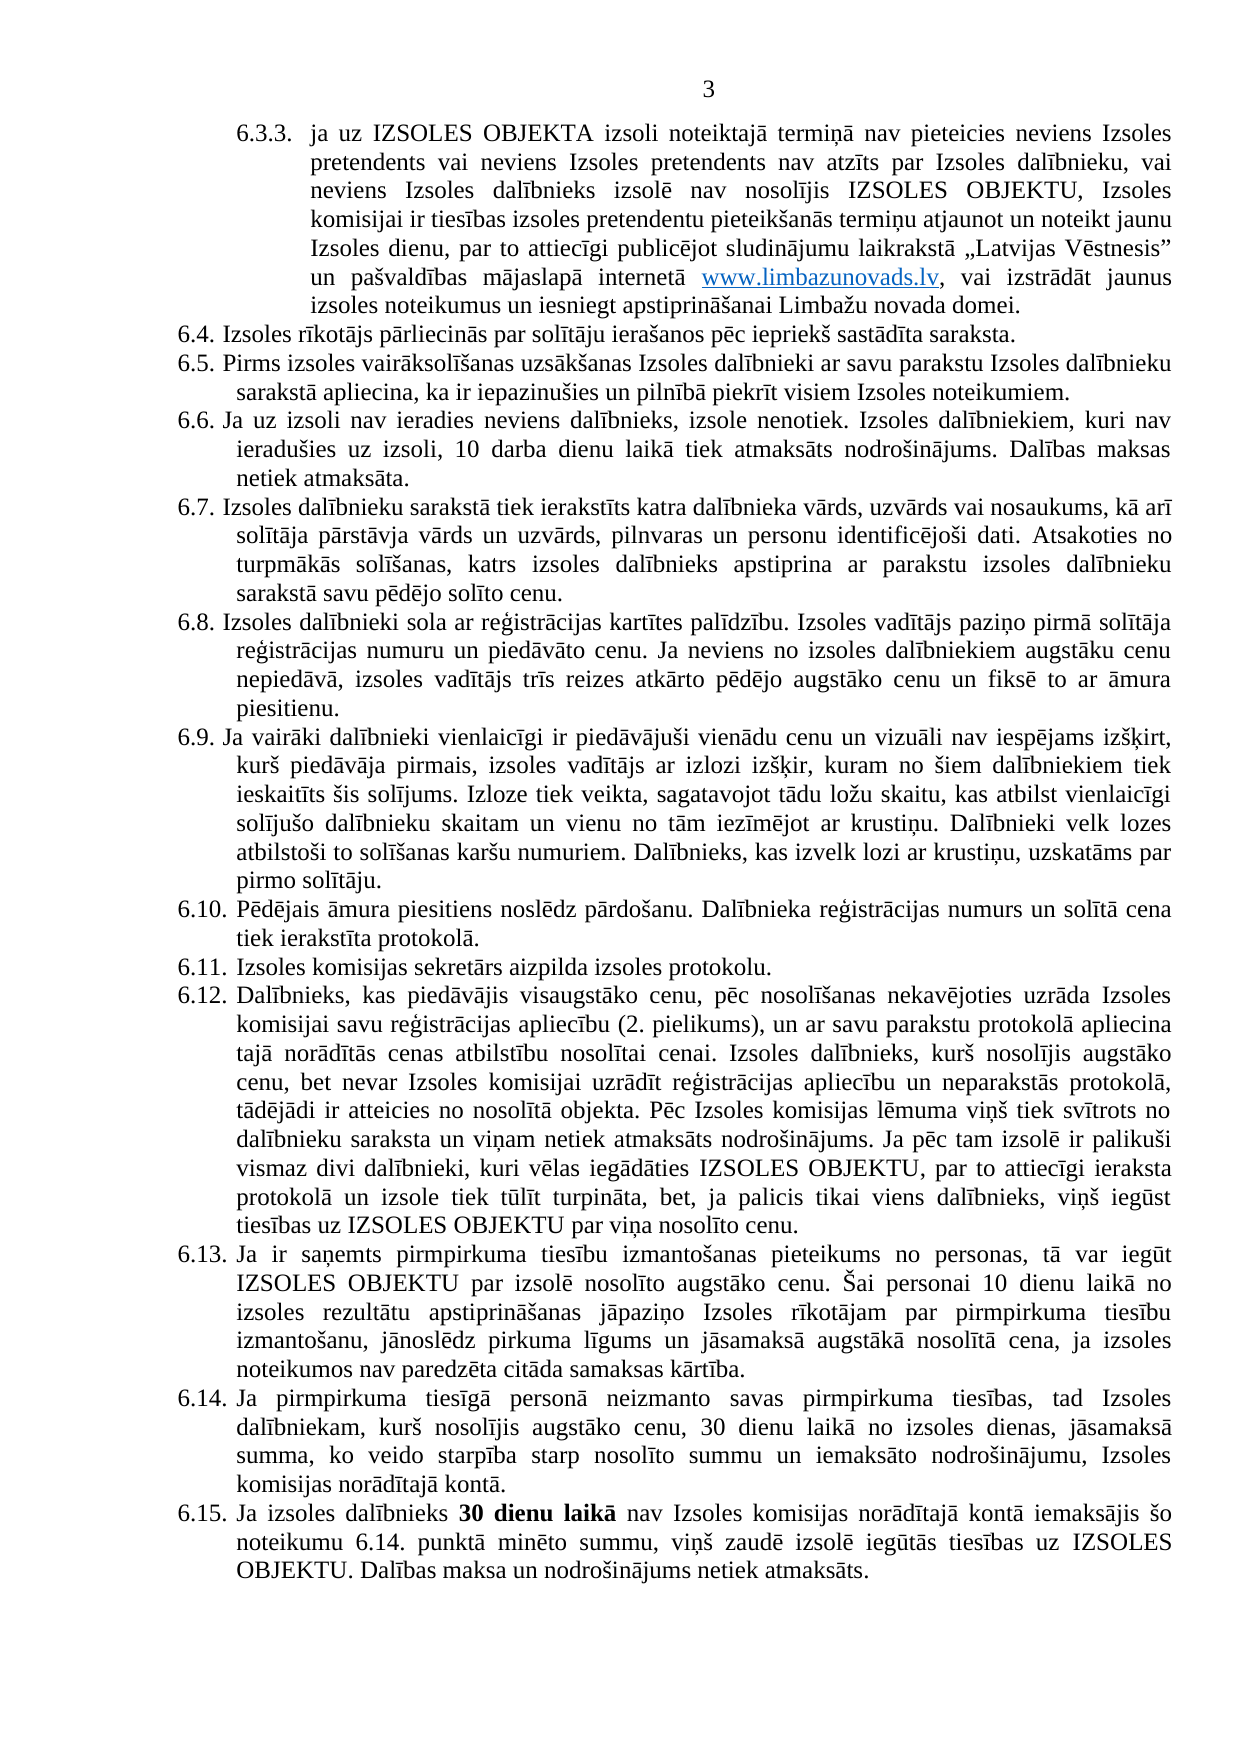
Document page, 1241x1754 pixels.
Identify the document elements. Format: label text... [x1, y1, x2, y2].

list Pēdējais āmura piesitiens noslēdz pārdošanu. Dalībnieka reģistrācijas numurs un solītā cena tiek ierakstīta protokolā. [177, 894, 1172, 952]
list Ja vairāki dalībnieki vienlaicīgi ir piedāvājuši vienādu cenu un vizuāli nav iespējams izšķirt, kurš piedāvāja pirmais, izsoles vadītājs ar izlozi izšķir, kuram no šiem dalībniekiem tiek ieskaitīts šis solījums. Izloze tiek veikta, sagatavojot tādu ložu skaitu, kas atbilst vienlaicīgi solījušo dalībnieku skaitam un vienu no tām iezīmējot ar krustiņu. Dalībnieki velk lozes atbilstoši to solīšanas karšu numuriem. Dalībnieks, kas izvelk lozi ar krustiņu, uzskatāms par pirmo solītāju. [177, 722, 1172, 894]
list Ja ir saņemts pirmpirkuma tiesību izmantošanas pieteikums no personas, tā var iegūt izsoles objektu par izsolē nosolīto augstāko cenu. Šai personai 10 dienu laikā no izsoles rezultātu apstiprināšanas jāpaziņo Izsoles rīkotājam par pirmpirkuma tiesību izmantošanu, jānoslēdz pirkuma līgums un jāsamaksā augstākā nosolītā cena, ja izsoles noteikumos nav paredzēta citāda samaksas kārtība. [177, 1239, 1172, 1383]
list Pirms izsoles vairāksolīšanas uzsākšanas Izsoles dalībnieki ar savu parakstu Izsoles dalībnieku sarakstā apliecina, ka ir iepazinušies un pilnībā piekrīt visiem Izsoles noteikumiem. [177, 348, 1172, 406]
list Dalībnieks, kas piedāvājis visaugstāko cenu, pēc nosolīšanas nekavējoties uzrāda Izsoles komisijai savu reģistrācijas apliecību (2. pielikums), un ar savu parakstu protokolā apliecina tajā norādītās cenas atbilstību nosolītai cenai. Izsoles dalībnieks, kurš nosolījis augstāko cenu, bet nevar Izsoles komisijai uzrādīt reģistrācijas apliecību un neparakstās protokolā, tādējādi ir atteicies no nosolītā objekta. Pēc Izsoles komisijas lēmuma viņš tiek svītrots no dalībnieku saraksta un viņam netiek atmaksāts nodrošinājums. Ja pēc tam izsolē ir palikuši vismaz divi dalībnieki, kuri vēlas iegādāties izsoles objektu, par to attiecīgi ieraksta protokolā un izsole tiek tūlīt turpināta, bet, ja palicis tikai viens dalībnieks, viņš iegūst tiesības uz izsoles objektu par viņa nosolīto cenu. [177, 981, 1172, 1239]
list Izsoles komisijas sekretārs aizpilda izsoles protokolu. [177, 952, 1172, 981]
list Ja uz izsoli nav ieradies neviens dalībnieks, izsole nenotiek. Izsoles dalībniekiem, kuri nav ieradušies uz izsoli, 10 darba dienu laikā tiek atmaksāts nodrošinājums. Dalības maksas netiek atmaksāta. [177, 406, 1172, 492]
list Ja pirmpirkuma tiesīgā personā neizmanto savas pirmpirkuma tiesības, tad Izsoles dalībniekam, kurš nosolījis augstāko cenu, 30 dienu laikā no izsoles dienas, jāsamaksā summa, ko veido starpība starp nosolīto summu un iemaksāto nodrošinājumu, Izsoles komisijas norādītajā kontā. [177, 1383, 1172, 1498]
list ja uz IZSOLES OBJEKTA izsoli noteiktajā termiņā nav pieteicies neviens Izsoles pretendents vai neviens Izsoles pretendents nav atzīts par Izsoles dalībnieku, vai neviens Izsoles dalībnieks izsolē nav nosolījis IZSOLES OBJEKTU, Izsoles komisijai ir tiesības izsoles pretendentu pieteikšanās termiņu atjaunot un noteikt jaunu Izsoles dienu, par to attiecīgi publicējot sludinājumu laikrakstā „Latvijas Vēstnesis” un pašvaldības mājaslapā internetā www.limbazunovads.lv, vai izstrādāt jaunus izsoles noteikumus un iesniegt apstiprināšanai Limbažu novada domei. [236, 118, 1172, 319]
list Izsoles dalībnieki sola ar reģistrācijas kartītes palīdzību. Izsoles vadītājs paziņo pirmā solītāja reģistrācijas numuru un piedāvāto cenu. Ja neviens no izsoles dalībniekiem augstāku cenu nepiedāvā, izsoles vadītājs trīs reizes atkārto pēdējo augstāko cenu un fiksē to ar āmura piesitienu. [177, 607, 1172, 722]
list Ja izsoles dalībnieks 30 dienu laikā nav Izsoles komisijas norādītajā kontā iemaksājis šo noteikumu 6.14. punktā minēto summu, viņš zaudē izsolē iegūtās tiesības uz IZSOLES objektu. Dalības maksa un nodrošinājums netiek atmaksāts. [177, 1498, 1172, 1584]
list Izsoles rīkotājs pārliecinās par solītāju ierašanos pēc iepriekš sastādīta saraksta. [177, 319, 1172, 348]
list Izsoles dalībnieku sarakstā tiek ierakstīts katra dalībnieka vārds, uzvārds vai nosaukums, kā arī solītāja pārstāvja vārds un uzvārds, pilnvaras un personu identificējoši dati. Atsakoties no turpmākās solīšanas, katrs izsoles dalībnieks apstiprina ar parakstu izsoles dalībnieku sarakstā savu pēdējo solīto cenu. [177, 492, 1172, 607]
